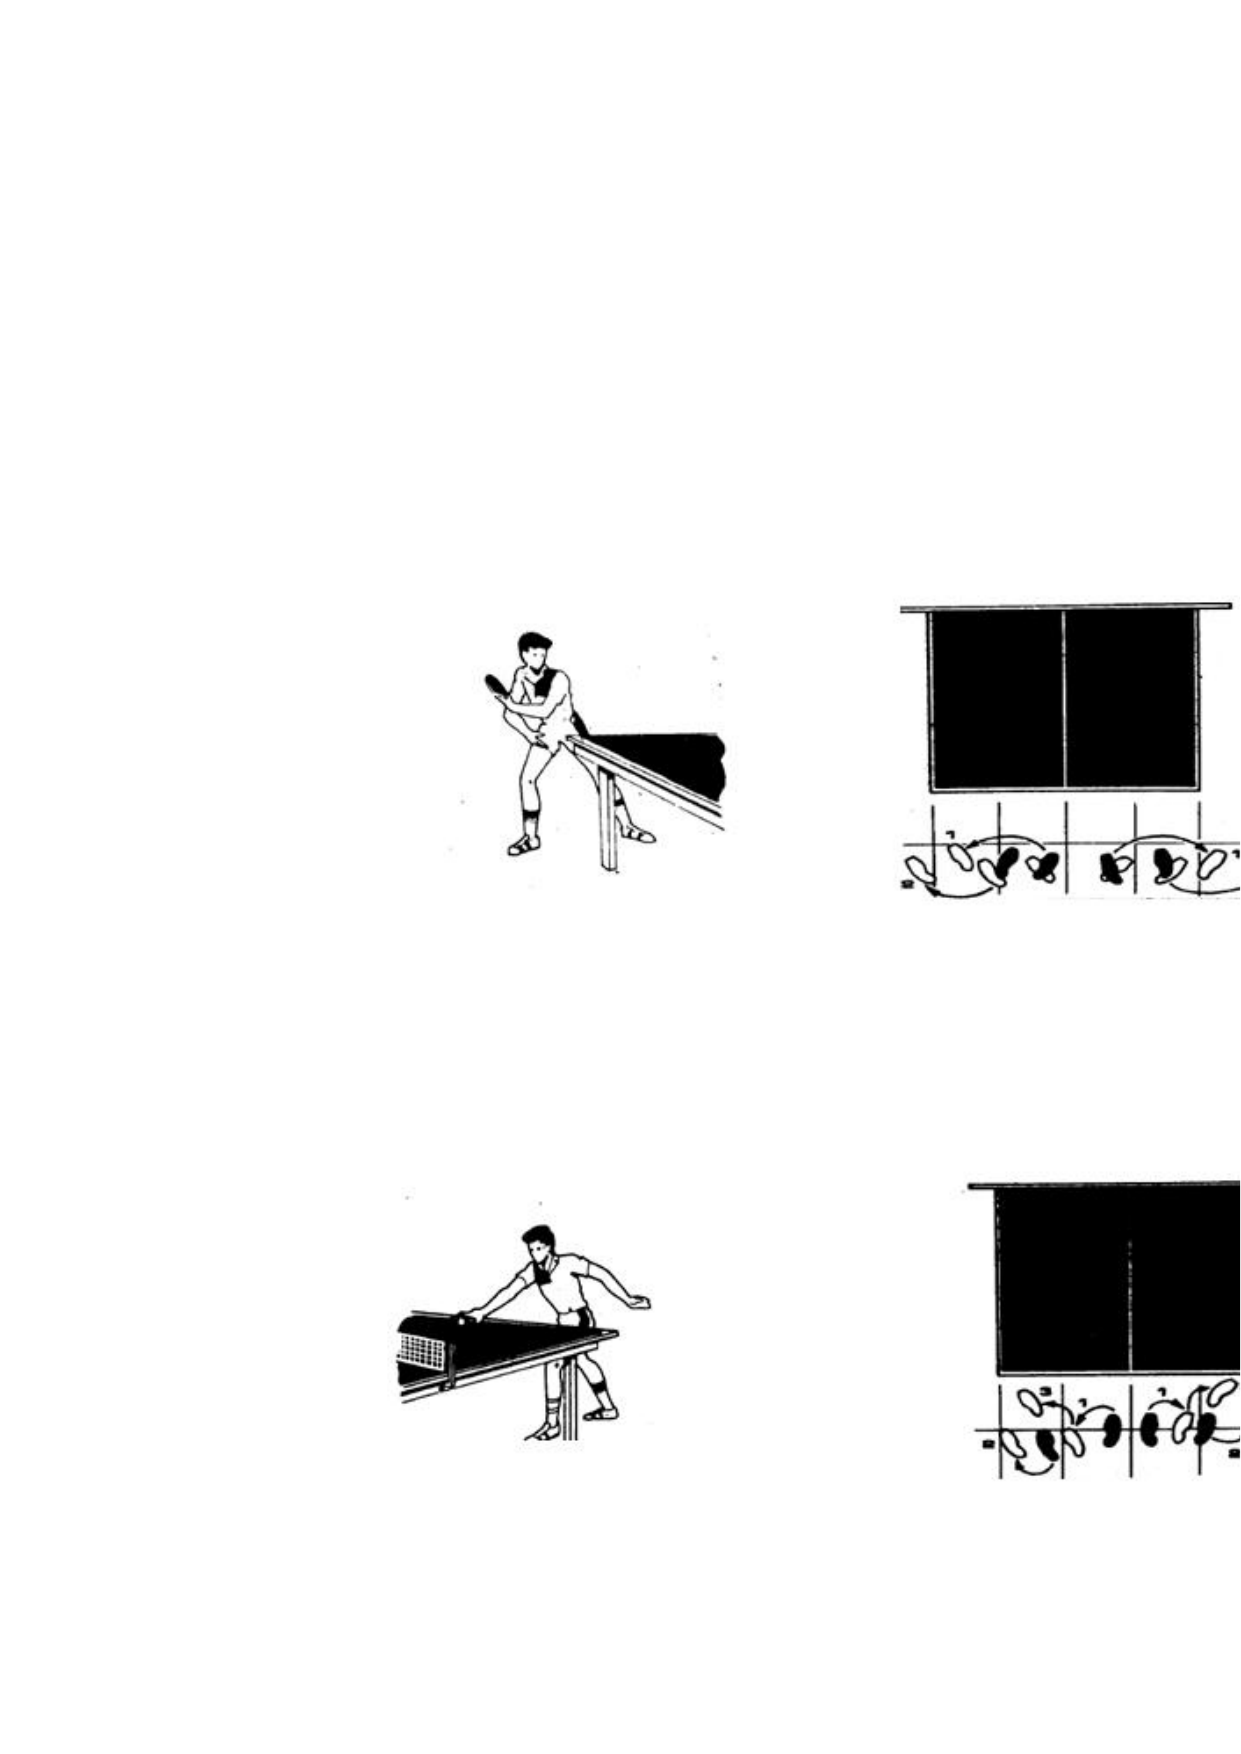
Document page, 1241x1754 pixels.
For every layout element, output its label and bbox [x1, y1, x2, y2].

picture [177, 118, 1241, 1636]
